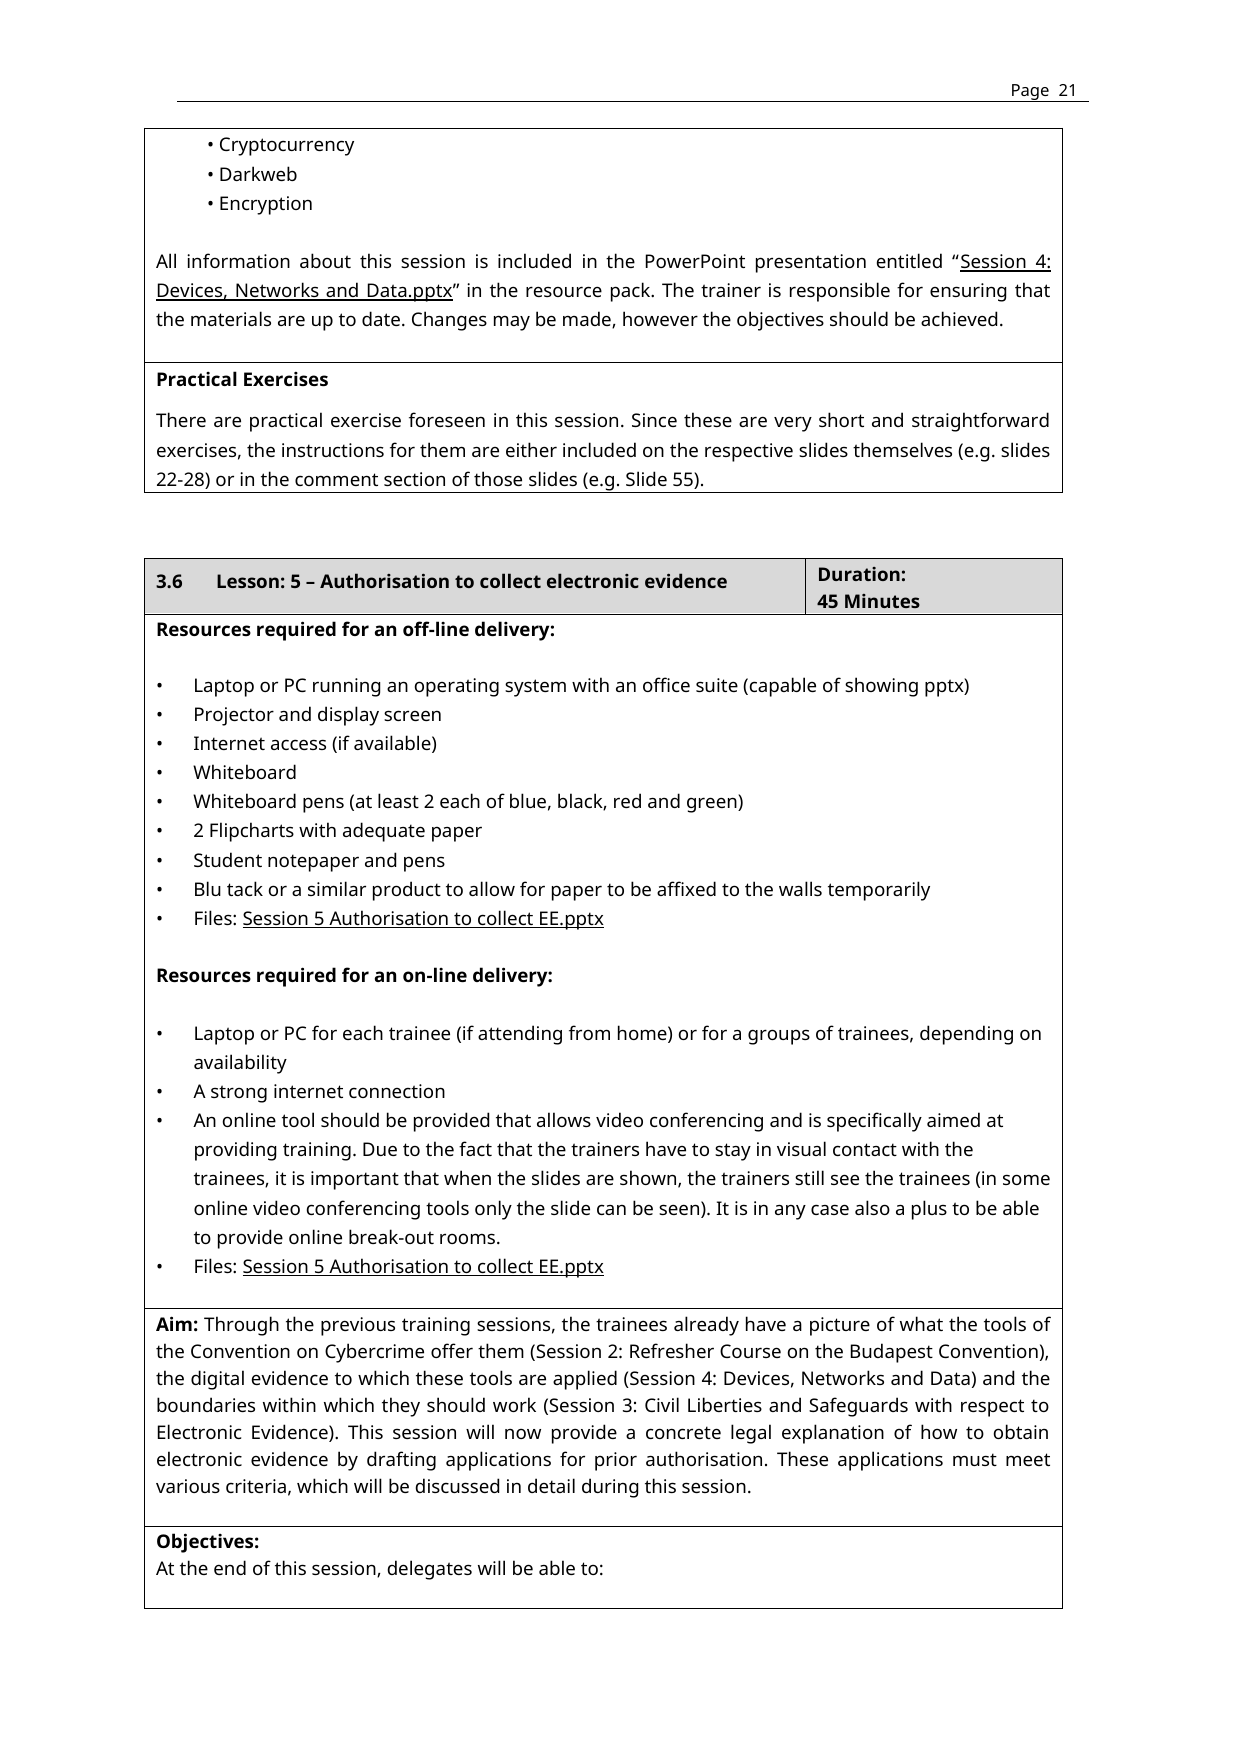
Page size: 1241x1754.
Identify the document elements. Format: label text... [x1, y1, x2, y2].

table_header Duration: 45 Minutes [806, 559, 1062, 613]
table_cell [145, 1527, 1062, 1608]
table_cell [145, 129, 1062, 362]
table_header Lesson: 5 – Authorisation to collect electronic evidence [145, 559, 805, 613]
table_cell Practical Exercises There are practical exercise foreseen in this session. Since these are very short and straightforward exercises, the instructions for them are either included on the respective slides themselves (e.g. slides 22-28) or in the comment section of those slides (e.g. Slide 55). [145, 363, 1062, 492]
table_cell Resources required for an off-line delivery: Laptop or PC running an operating system with an office suite (capable of showing pptx) Projector and display screen Internet access (if available) Whiteboard Whiteboard pens (at least 2 each of blue, black, red and green) 2 Flipcharts with adequate paper Student notepaper and pens Blu tack or a similar product to allow for paper to be affixed to the walls temporarily Files: Session 5 Authorisation to collect EE.pptx Resources required for an on-line delivery: Laptop or PC for each trainee (if attending from home) or for a groups of trainees, depending on availability A strong internet connection An online tool should be provided that allows video conferencing and is specifically aimed at providing training. Due to the fact that the trainers have to stay in visual contact with the trainees, it is important that when the slides are shown, the trainers still see the trainees (in some online video conferencing tools only the slide can be seen). It is in any case also a plus to be able to provide online break-out rooms. Files: Session 5 Authorisation to collect EE.pptx [145, 615, 1062, 1308]
table_cell Aim: Through the previous training sessions, the trainees already have a picture of what the tools of the Convention on Cybercrime offer them (Session 2: Refresher Course on the Budapest Convention), the digital evidence to which these tools are applied (Session 4: Devices, Networks and Data) and the boundaries within which they should work (Session 3: Civil Liberties and Safeguards with respect to Electronic Evidence). This session will now provide a concrete legal explanation of how to obtain electronic evidence by drafting applications for prior authorisation. These applications must meet various criteria, which will be discussed in detail during this session. [145, 1309, 1062, 1526]
